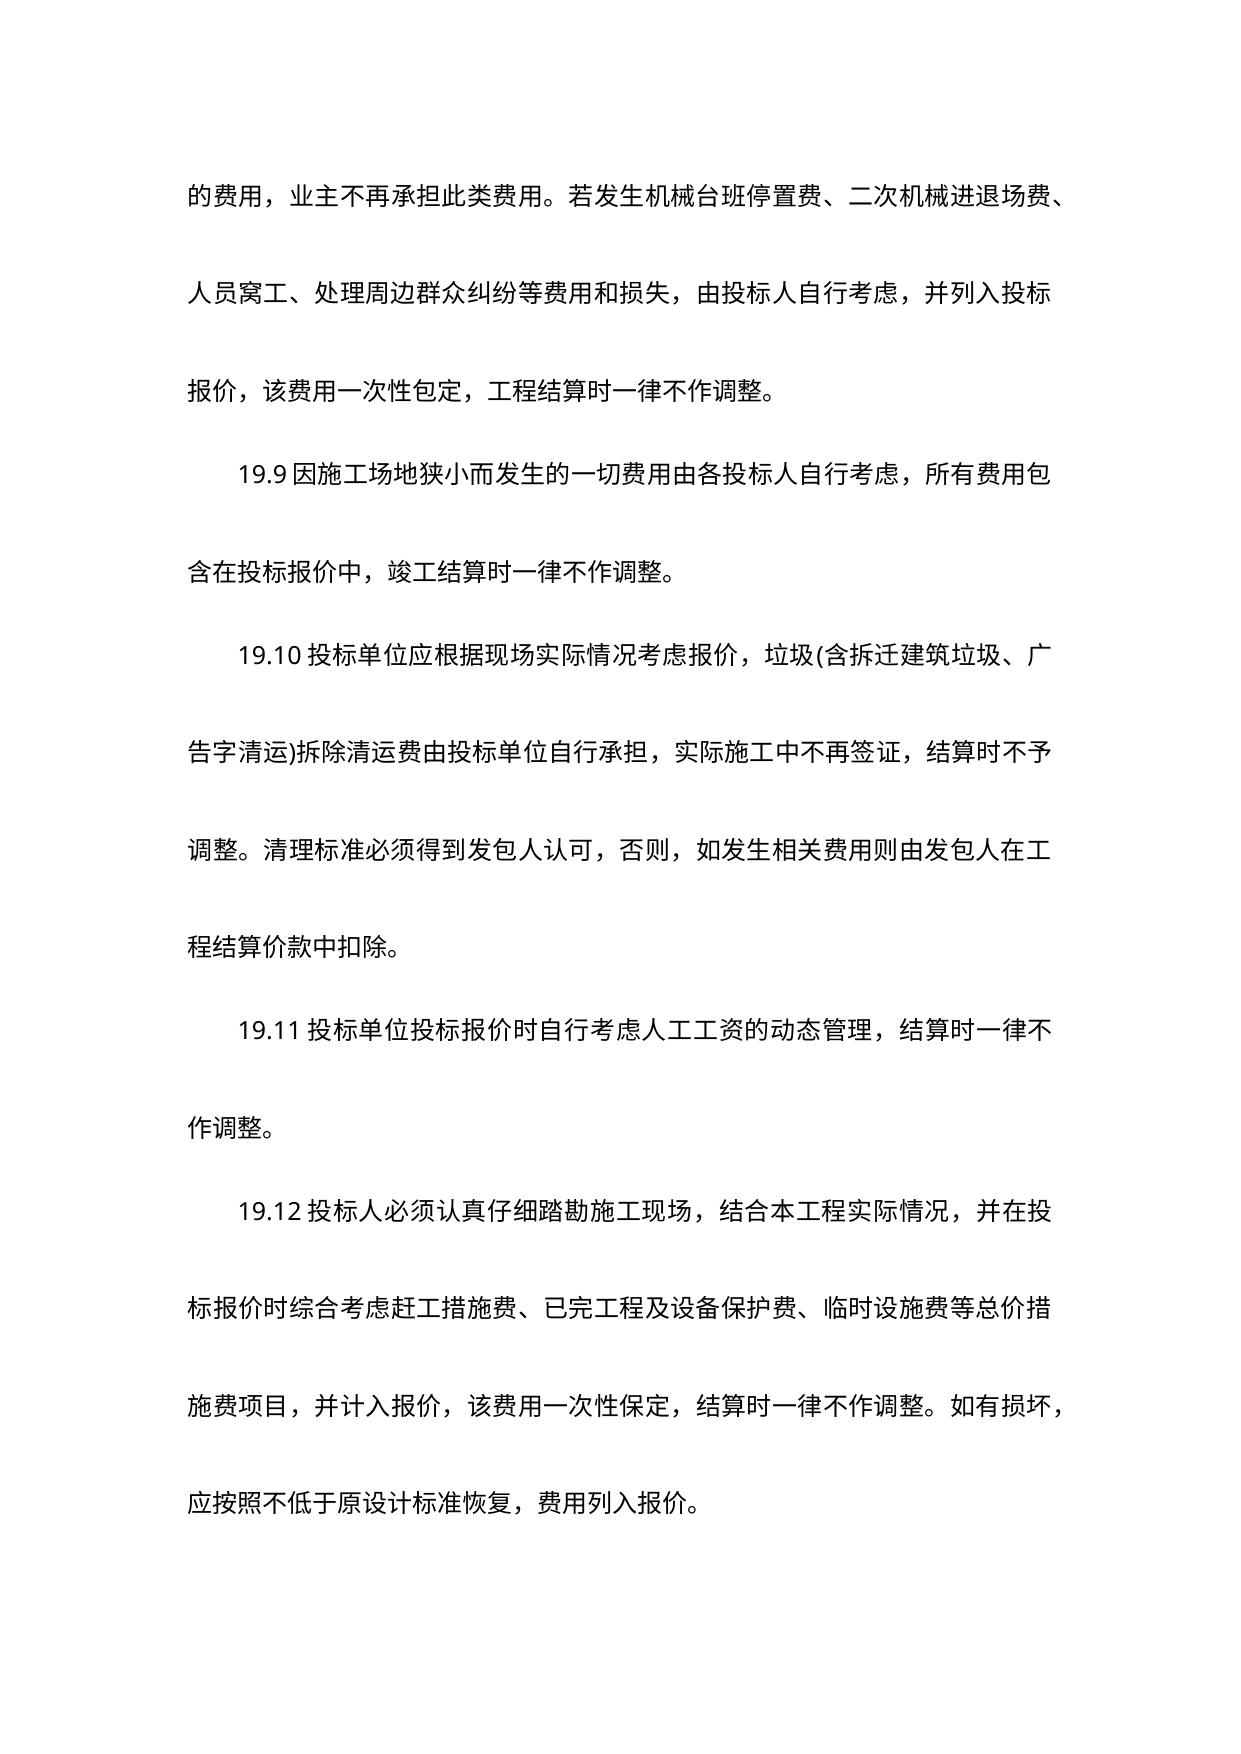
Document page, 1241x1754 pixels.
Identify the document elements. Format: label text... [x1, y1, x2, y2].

text 19.9因施工场地狭小而发生的一切费用由各投标人自行考虑，所有费用包含在投标报价中，竣工结算时一律不作调整。 [187, 440, 1053, 603]
text 19.11投标单位投标报价时自行考虑人工工资的动态管理，结算时一律不作调整。 [187, 996, 1053, 1159]
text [187, 162, 1053, 422]
text 19.12投标人必须认真仔细踏勘施工现场，结合本工程实际情况，并在投标报价时综合考虑赶工措施费、已完工程及设备保护费、临时设施费等总价措施费项目，并计入报价，该费用一次性保定，结算时一律不作调整。如有损坏，应按照不低于原设计标准恢复，费用列入报价。 [187, 1177, 1053, 1534]
text 19.10投标单位应根据现场实际情况考虑报价，垃圾(含拆迁建筑垃圾、广告字清运)拆除清运费由投标单位自行承担，实际施工中不再签证，结算时不予调整。清理标准必须得到发包人认可，否则，如发生相关费用则由发包人在工程结算价款中扣除。 [187, 621, 1053, 978]
